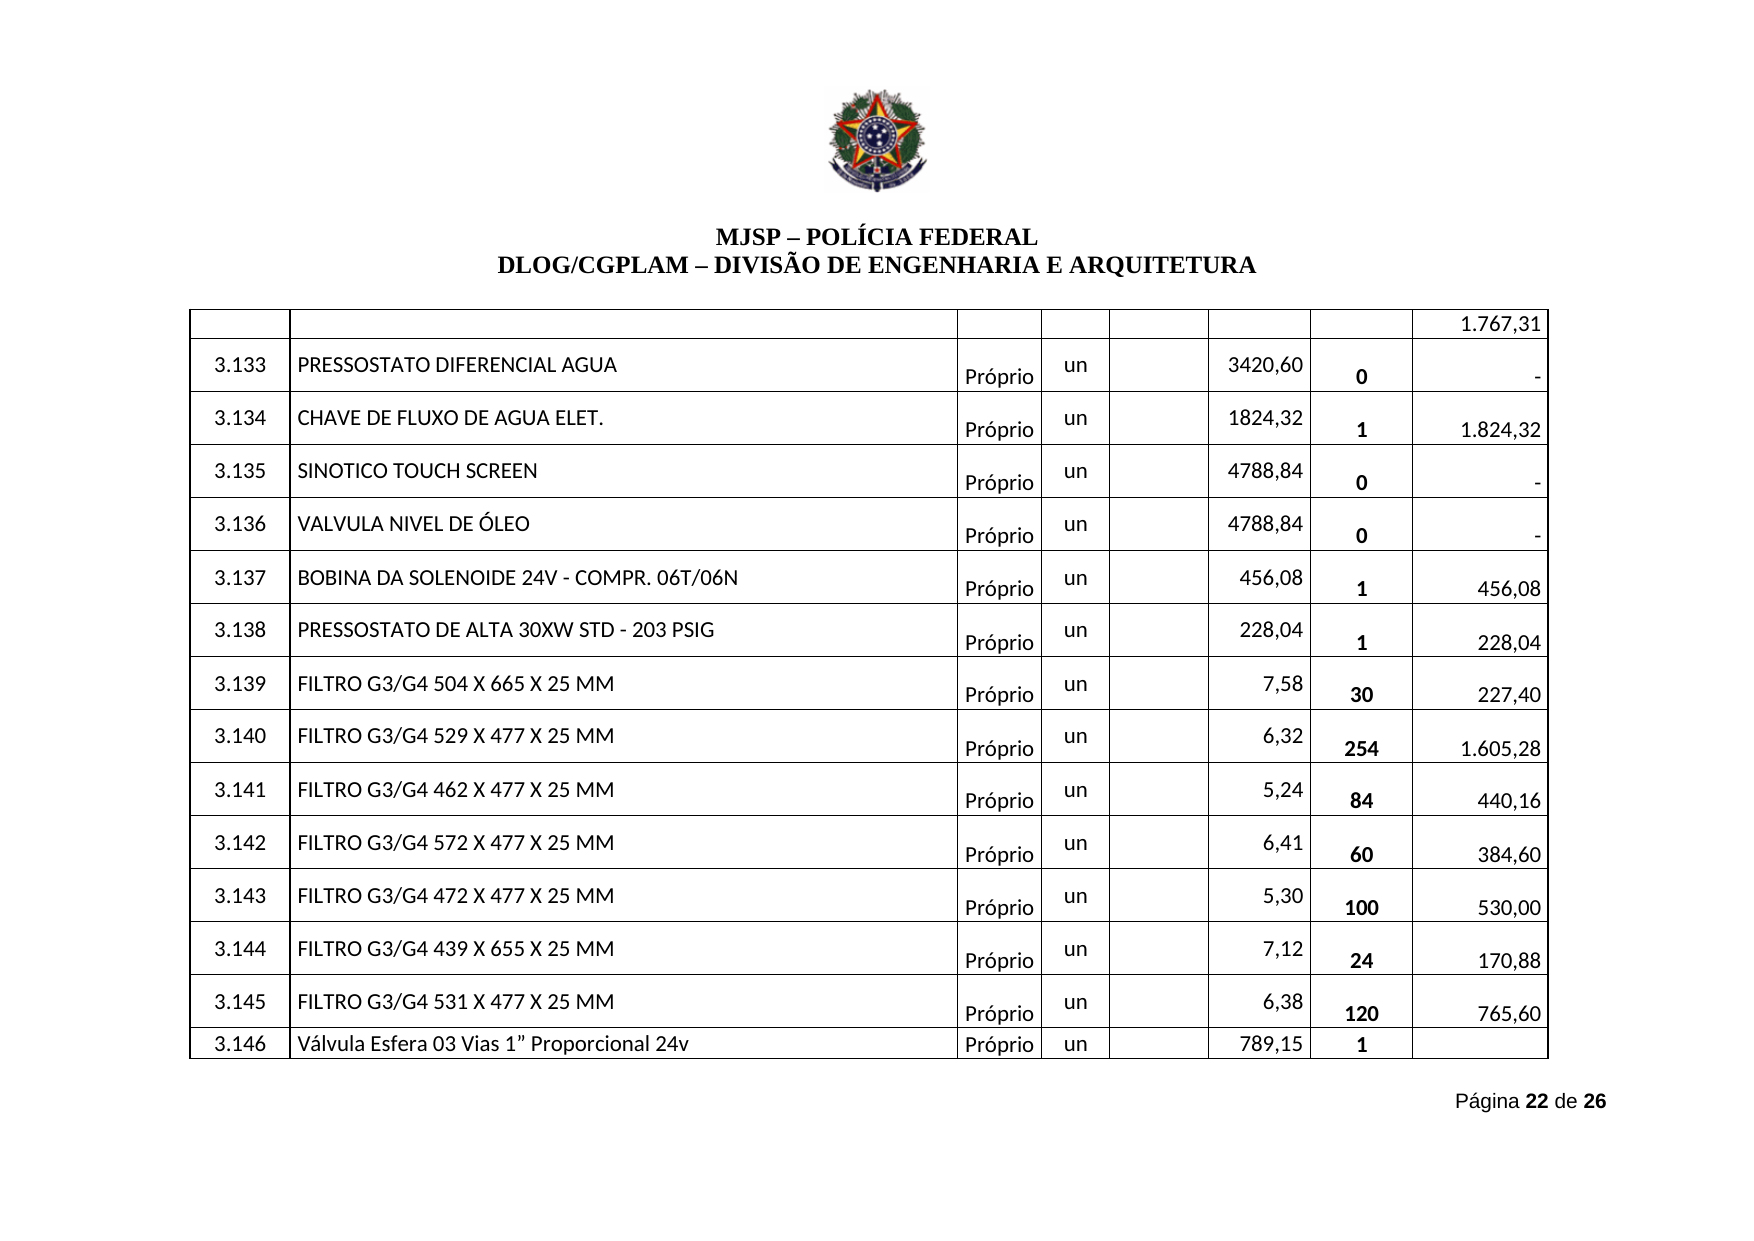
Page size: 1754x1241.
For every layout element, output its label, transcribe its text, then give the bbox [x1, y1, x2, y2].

table_cell [1110, 551, 1208, 603]
table_cell 1 [1311, 604, 1412, 656]
table_cell Próprio [958, 604, 1041, 656]
table_cell 227,40 [1413, 657, 1547, 709]
table_cell 1.824,32 [1413, 392, 1547, 443]
table_cell Próprio [958, 339, 1041, 391]
table_cell [1110, 763, 1208, 815]
table_cell un [1042, 657, 1109, 709]
table_cell un [1042, 392, 1109, 443]
table_cell FILTRO G3/G4 529 X 477 X 25 MM [291, 710, 957, 762]
table_cell 254 [1311, 710, 1412, 762]
table_cell SINOTICO TOUCH SCREEN [291, 445, 957, 497]
table_cell - [1413, 498, 1547, 549]
table_cell Próprio [958, 310, 1041, 337]
table_cell un [1042, 604, 1109, 656]
table_cell 3.139 [191, 657, 289, 709]
table_cell un [1042, 975, 1109, 1027]
table_cell FILTRO G3/G4 472 X 477 X 25 MM [291, 869, 957, 921]
table_cell Próprio [958, 445, 1041, 497]
table_cell Próprio [958, 922, 1041, 974]
table_cell 228,04 [1209, 604, 1310, 656]
table_cell 3.141 [191, 763, 289, 815]
table_cell 456,08 [1413, 551, 1547, 603]
table_cell 228,04 [1413, 604, 1547, 656]
table_cell 456,08 [1209, 551, 1310, 603]
table_cell 3420,60 [1209, 339, 1310, 391]
table_cell [1110, 869, 1208, 921]
table_cell 1.767,31 [1413, 310, 1547, 337]
table_cell 0 [1311, 498, 1412, 549]
table_cell [1110, 604, 1208, 656]
table_cell 3.133 [191, 339, 289, 391]
table_cell [1110, 339, 1208, 391]
table_cell [1110, 922, 1208, 974]
table_cell 1824,32 [1209, 392, 1310, 443]
table_cell 3.140 [191, 710, 289, 762]
table_cell 3.143 [191, 869, 289, 921]
table_cell un [1042, 1028, 1109, 1058]
table_cell 60 [1311, 816, 1412, 868]
table_cell un [1042, 869, 1109, 921]
table_cell un [1042, 445, 1109, 497]
table_cell [1110, 392, 1208, 443]
table_cell 3.145 [191, 975, 289, 1027]
table_cell [1110, 710, 1208, 762]
table_cell - [1413, 445, 1547, 497]
table_cell Próprio [958, 816, 1041, 868]
table_cell 3.137 [191, 551, 289, 603]
table_cell 3.136 [191, 498, 289, 549]
table_cell Próprio [958, 1028, 1041, 1058]
table_cell 789,15 [1209, 1028, 1310, 1058]
table_cell 765,60 [1413, 975, 1547, 1027]
table_cell 4788,84 [1209, 498, 1310, 549]
table_cell un [1042, 498, 1109, 549]
table_cell 7,12 [1209, 922, 1310, 974]
table_cell 120 [1311, 975, 1412, 1027]
table_cell Próprio [958, 392, 1041, 443]
table_cell Próprio [958, 657, 1041, 709]
table_cell 5,24 [1209, 763, 1310, 815]
table_cell [1110, 498, 1208, 549]
table_cell 24 [1311, 922, 1412, 974]
table_cell 530,00 [1413, 869, 1547, 921]
table_cell 1.605,28 [1413, 710, 1547, 762]
table_cell 170,88 [1413, 922, 1547, 974]
table_cell Próprio [958, 975, 1041, 1027]
table_cell 6,38 [1209, 975, 1310, 1027]
table_cell 3.138 [191, 604, 289, 656]
table_cell [1110, 975, 1208, 1027]
table_cell un [1042, 816, 1109, 868]
table_cell Próprio [958, 551, 1041, 603]
table_cell 100 [1311, 869, 1412, 921]
table_cell [1110, 657, 1208, 709]
table_cell un [1042, 551, 1109, 603]
table_cell 3.134 [191, 392, 289, 443]
table_cell 0 [1311, 445, 1412, 497]
table_cell 3.142 [191, 816, 289, 868]
table_cell [1110, 310, 1208, 337]
table_cell 6,41 [1209, 816, 1310, 868]
table_cell 1767,31 [1209, 310, 1310, 337]
table_cell un [1042, 710, 1109, 762]
table_cell BOBINA DA SOLENOIDE 24V - COMPR. 06T/06N [291, 551, 957, 603]
table_cell 1 [1311, 392, 1412, 443]
table_cell 384,60 [1413, 816, 1547, 868]
table_cell CHAVE DE FLUXO DE AGUA ELET. [291, 392, 957, 443]
table_cell 4788,84 [1209, 445, 1310, 497]
table_cell FILTRO G3/G4 531 X 477 X 25 MM [291, 975, 957, 1027]
table_cell Próprio [958, 710, 1041, 762]
table_cell 1 [1311, 1028, 1412, 1058]
table_cell 3.135 [191, 445, 289, 497]
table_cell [291, 310, 957, 337]
table_cell [1110, 816, 1208, 868]
table_cell un [1042, 763, 1109, 815]
table_cell 6,32 [1209, 710, 1310, 762]
table_cell FILTRO G3/G4 504 X 665 X 25 MM [291, 657, 957, 709]
table_cell 7,58 [1209, 657, 1310, 709]
table_cell un [1042, 310, 1109, 337]
table_cell 3.132 [191, 310, 289, 337]
table_cell PRESSOSTATO DIFERENCIAL AGUA [291, 339, 957, 391]
table_cell - [1413, 339, 1547, 391]
table_cell FILTRO G3/G4 572 X 477 X 25 MM [291, 816, 957, 868]
table_cell FILTRO G3/G4 439 X 655 X 25 MM [291, 922, 957, 974]
table_cell 0 [1311, 339, 1412, 391]
table_cell Próprio [958, 498, 1041, 549]
table_cell 3.144 [191, 922, 289, 974]
table_cell 30 [1311, 657, 1412, 709]
table_cell Próprio [958, 869, 1041, 921]
table_cell 84 [1311, 763, 1412, 815]
table_cell [1110, 1028, 1208, 1058]
table_cell 1 [1311, 310, 1412, 337]
table_cell FILTRO G3/G4 462 X 477 X 25 MM [291, 763, 957, 815]
table_cell VALVULA NIVEL DE ÓLEO [291, 498, 957, 549]
table_cell un [1042, 339, 1109, 391]
table_cell Próprio [958, 763, 1041, 815]
table_cell 1 [1311, 551, 1412, 603]
table_cell [1110, 445, 1208, 497]
table_cell 3.146 [191, 1028, 289, 1058]
table_cell un [1042, 922, 1109, 974]
table_cell 440,16 [1413, 763, 1547, 815]
table_cell 5,30 [1209, 869, 1310, 921]
table_cell PRESSOSTATO DE ALTA 30XW STD - 203 PSIG [291, 604, 957, 656]
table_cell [291, 1028, 957, 1058]
table_cell 789,15 [1413, 1028, 1547, 1058]
